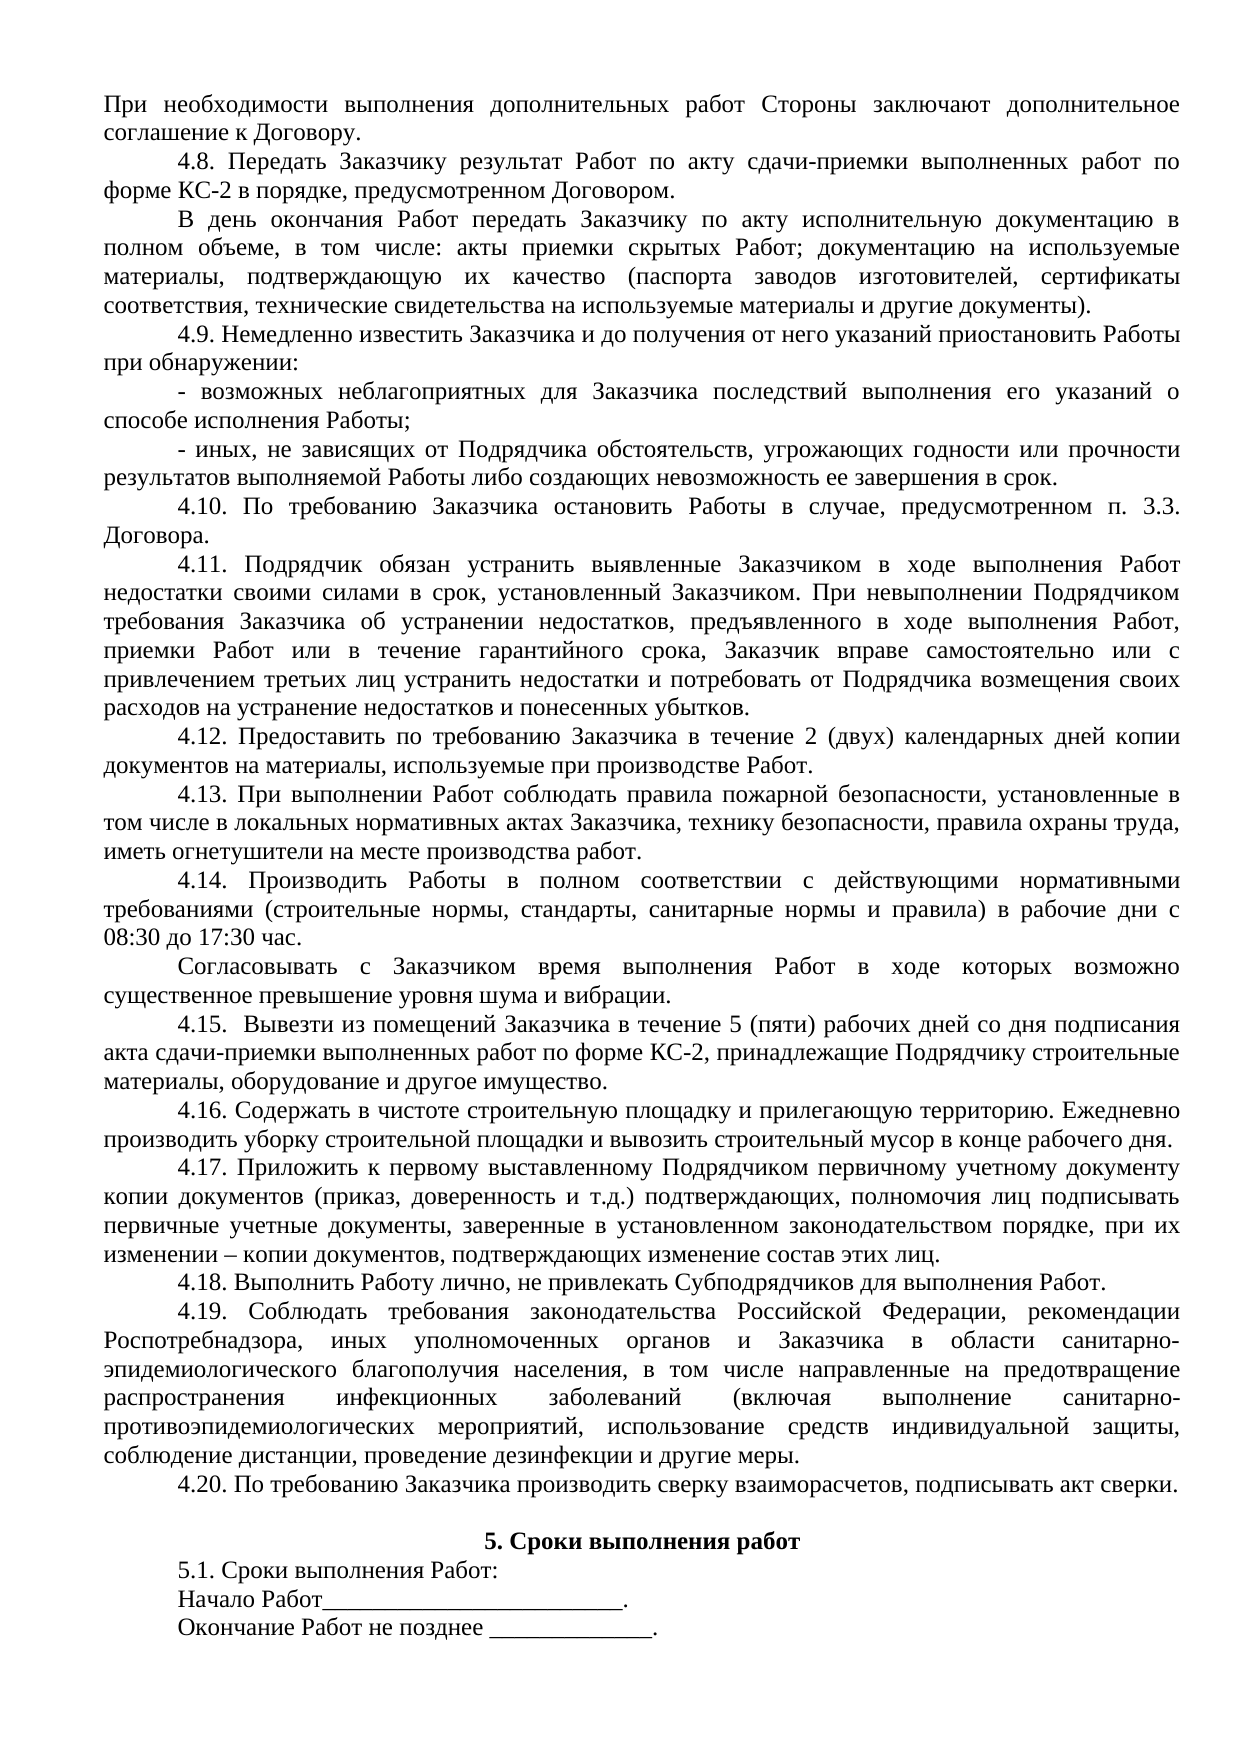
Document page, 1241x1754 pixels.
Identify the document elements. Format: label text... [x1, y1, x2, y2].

text 4.10. По требованию Заказчика остановить Работы в случае, предусмотренном п. 3.3. Договора. [103, 491, 1181, 549]
text 4.8. Передать Заказчику результат Работ по акту сдачи-приемки выполненных работ по форме КС-2 в порядке, предусмотренном Договором. [103, 146, 1181, 204]
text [103, 89, 1181, 146]
text 5. Сроки выполнения работ [103, 1526, 1181, 1555]
text 4.13. При выполнении Работ соблюдать правила пожарной безопасности, установленные в том числе в локальных нормативных актах Заказчика, технику безопасности, правила охраны труда, иметь огнетушители на месте производства работ. [103, 779, 1181, 865]
text Окончание Работ не позднее _____________. [103, 1612, 1181, 1641]
text 4.19. Соблюдать требования законодательства Российской Федерации, рекомендации Роспотребнадзора, иных уполномоченных органов и Заказчика в области санитарно-эпидемиологического благополучия населения, в том числе направленные на предотвращение распространения инфекционных заболеваний (включая выполнение санитарно-противоэпидемиологических мероприятий, использование средств индивидуальной защиты, соблюдение дистанции, проведение дезинфекции и другие меры. [103, 1296, 1181, 1469]
text 4.16. Содержать в чистоте строительную площадку и прилегающую территорию. Ежедневно производить уборку строительной площадки и вывозить строительный мусор в конце рабочего дня. [103, 1095, 1181, 1152]
text - возможных неблагоприятных для Заказчика последствий выполнения его указаний о способе исполнения Работы; [103, 376, 1181, 434]
text 4.20. По требованию Заказчика производить сверку взаиморасчетов, подписывать акт сверки. [103, 1469, 1181, 1497]
text 5.1. Сроки выполнения Работ: [103, 1555, 1181, 1584]
text 4.18. Выполнить Работу лично, не привлекать Субподрядчиков для выполнения Работ. [103, 1267, 1181, 1296]
text Согласовывать с Заказчиком время выполнения Работ в ходе которых возможно существенное превышение уровня шума и вибрации. [103, 951, 1181, 1009]
text 4.11. Подрядчик обязан устранить выявленные Заказчиком в ходе выполнения Работ недостатки своими силами в срок, установленный Заказчиком. При невыполнении Подрядчиком требования Заказчика об устранении недостатков, предъявленного в ходе выполнения Работ, приемки Работ или в течение гарантийного срока, Заказчик вправе самостоятельно или с привлечением третьих лиц устранить недостатки и потребовать от Подрядчика возмещения своих расходов на устранение недостатков и понесенных убытков. [103, 549, 1181, 721]
text - иных, не зависящих от Подрядчика обстоятельств, угрожающих годности или прочности результатов выполняемой Работы либо создающих невозможность ее завершения в срок. [103, 434, 1181, 491]
text 4.12. Предоставить по требованию Заказчика в течение 2 (двух) календарных дней копии документов на материалы, используемые при производстве Работ. [103, 721, 1181, 779]
text 4.15. Вывезти из помещений Заказчика в течение 5 (пяти) рабочих дней со дня подписания акта сдачи-приемки выполненных работ по форме КС-2, принадлежащие Подрядчику строительные материалы, оборудование и другое имущество. [103, 1009, 1181, 1095]
text В день окончания Работ передать Заказчику по акту исполнительную документацию в полном объеме, в том числе: акты приемки скрытых Работ; документацию на используемые материалы, подтверждающую их качество (паспорта заводов изготовителей, сертификаты соответствия, технические свидетельства на используемые материалы и другие документы). [103, 204, 1181, 319]
text Начало Работ________________________. [103, 1584, 1181, 1612]
text 4.9. Немедленно известить Заказчика и до получения от него указаний приостановить Работы при обнаружении: [103, 319, 1181, 376]
text 4.14. Производить Работы в полном соответствии с действующими нормативными требованиями (строительные нормы, стандарты, санитарные нормы и правила) в рабочие дни с 08:30 до 17:30 час. [103, 865, 1181, 951]
text 4.17. Приложить к первому выставленному Подрядчиком первичному учетному документу копии документов (приказ, доверенность и т.д.) подтверждающих, полномочия лиц подписывать первичные учетные документы, заверенные в установленном законодательством порядке, при их изменении – копии документов, подтверждающих изменение состав этих лиц. [103, 1152, 1181, 1267]
